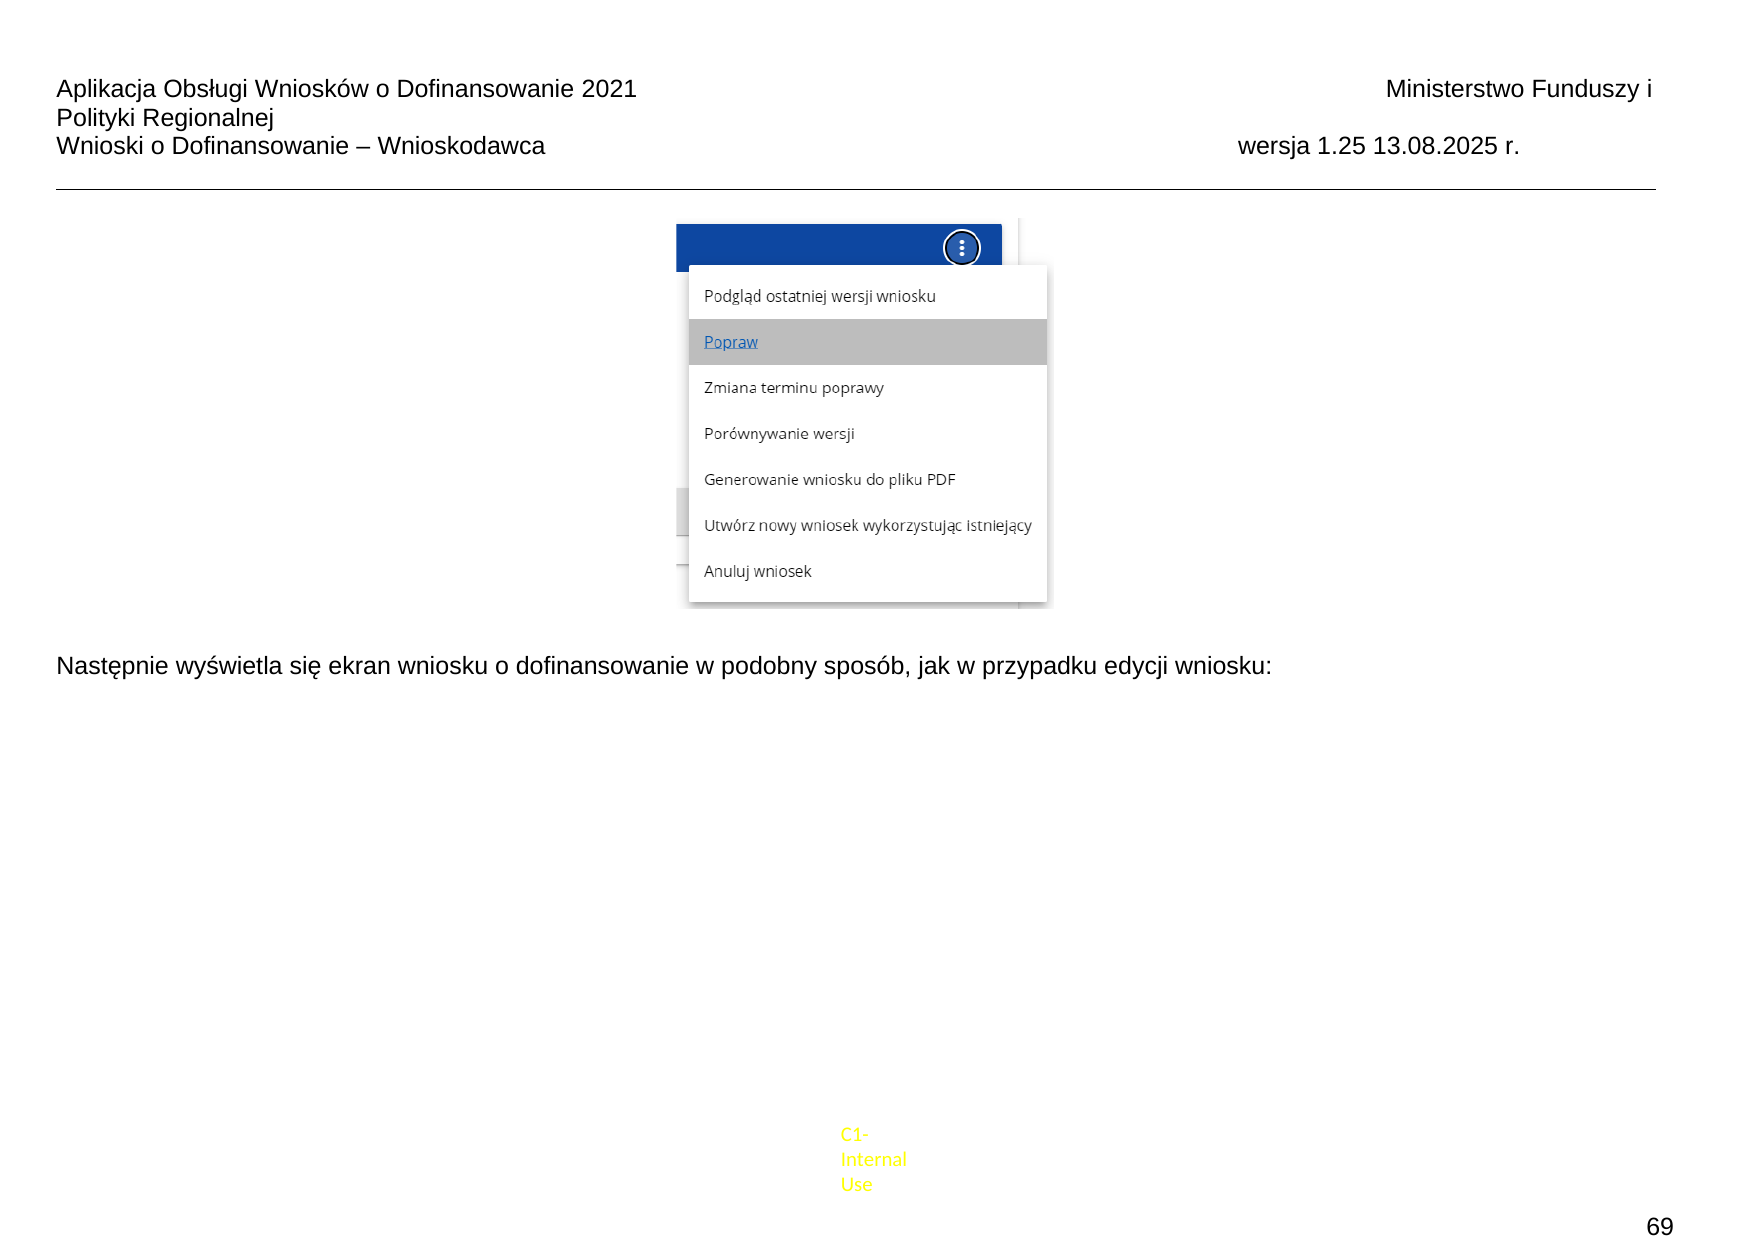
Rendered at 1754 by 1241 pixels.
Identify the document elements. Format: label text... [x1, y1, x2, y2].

text Następnie wyświetla się ekran wniosku o dofinansowanie w podobny sposób, jak w przypadku edycji wniosku: [56, 651, 1674, 680]
picture [676, 218, 1054, 609]
